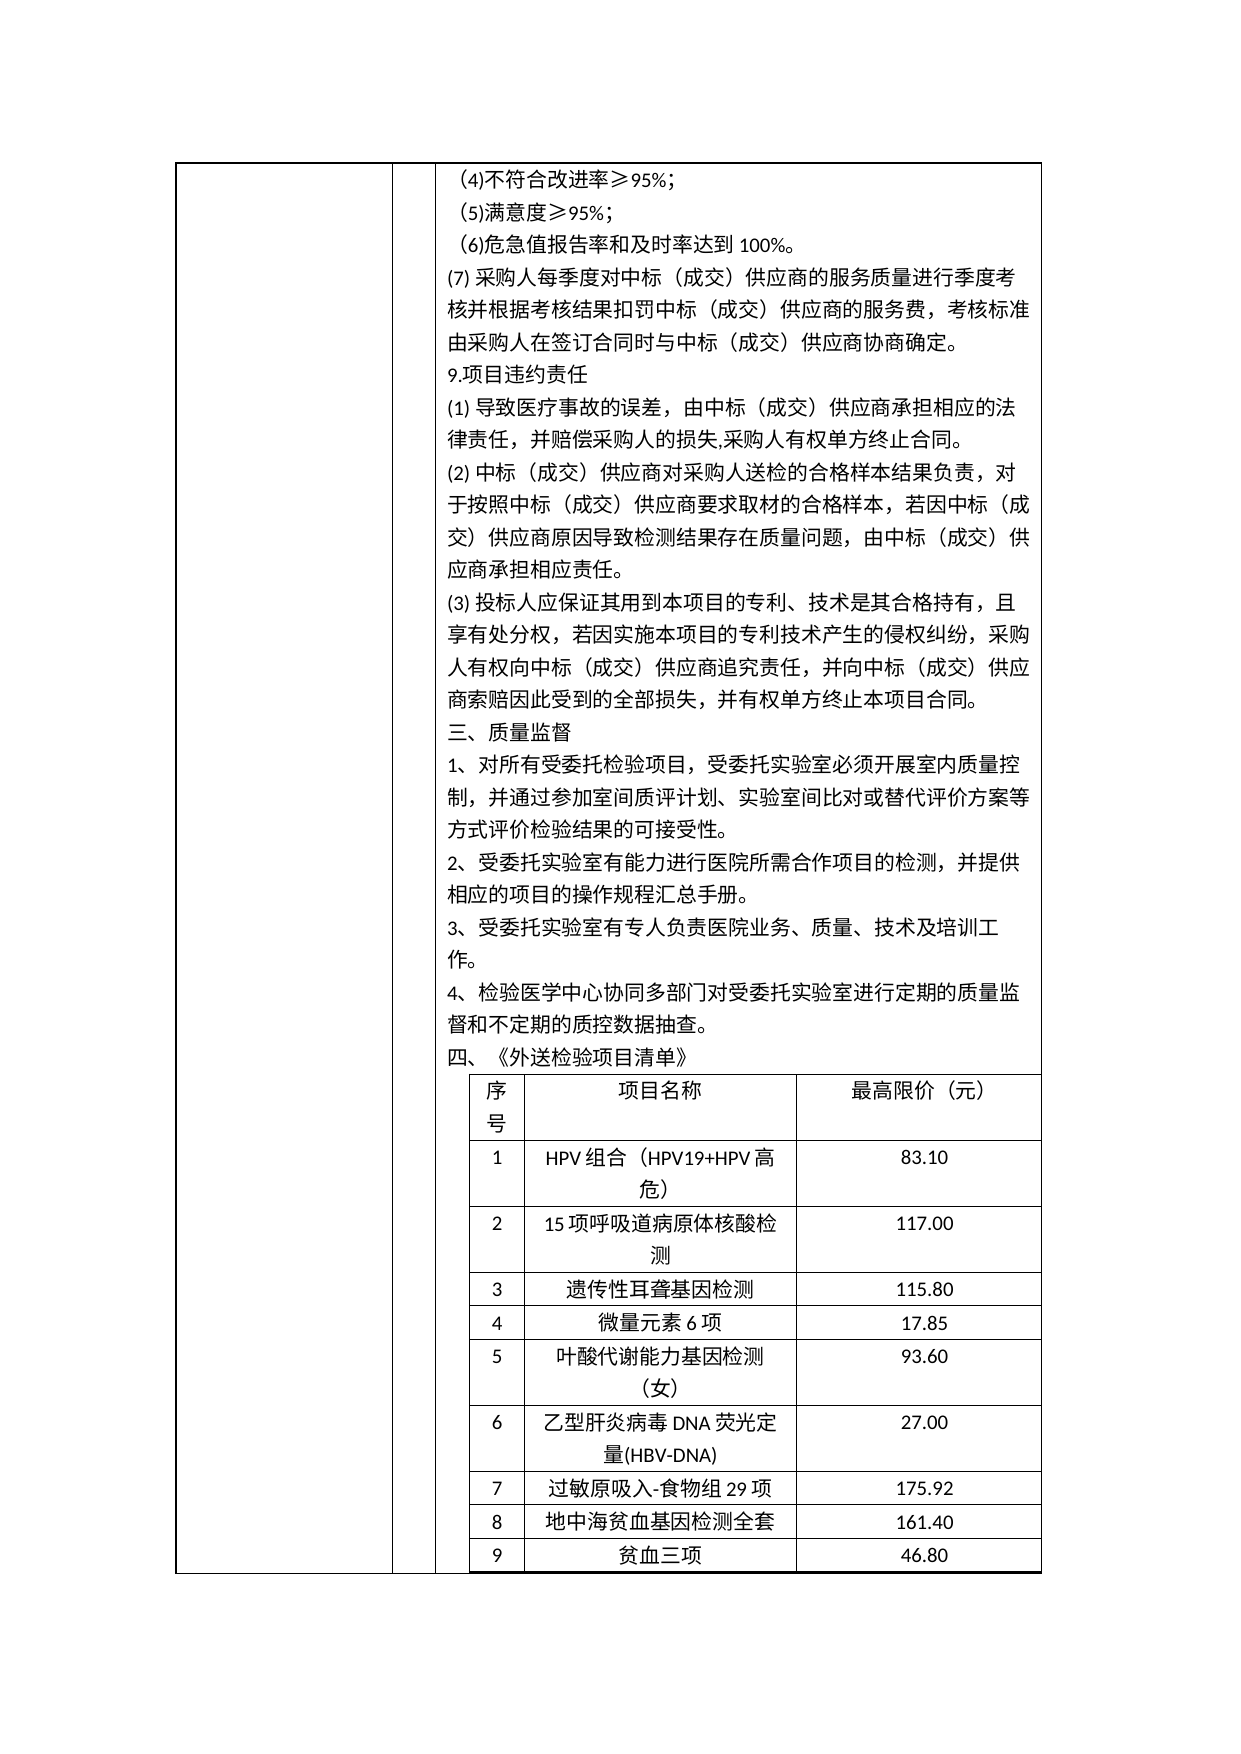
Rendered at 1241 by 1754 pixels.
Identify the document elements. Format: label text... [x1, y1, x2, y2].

table_cell [177, 164, 392, 1572]
table_cell 3 [393, 164, 435, 1572]
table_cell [436, 164, 1041, 1572]
